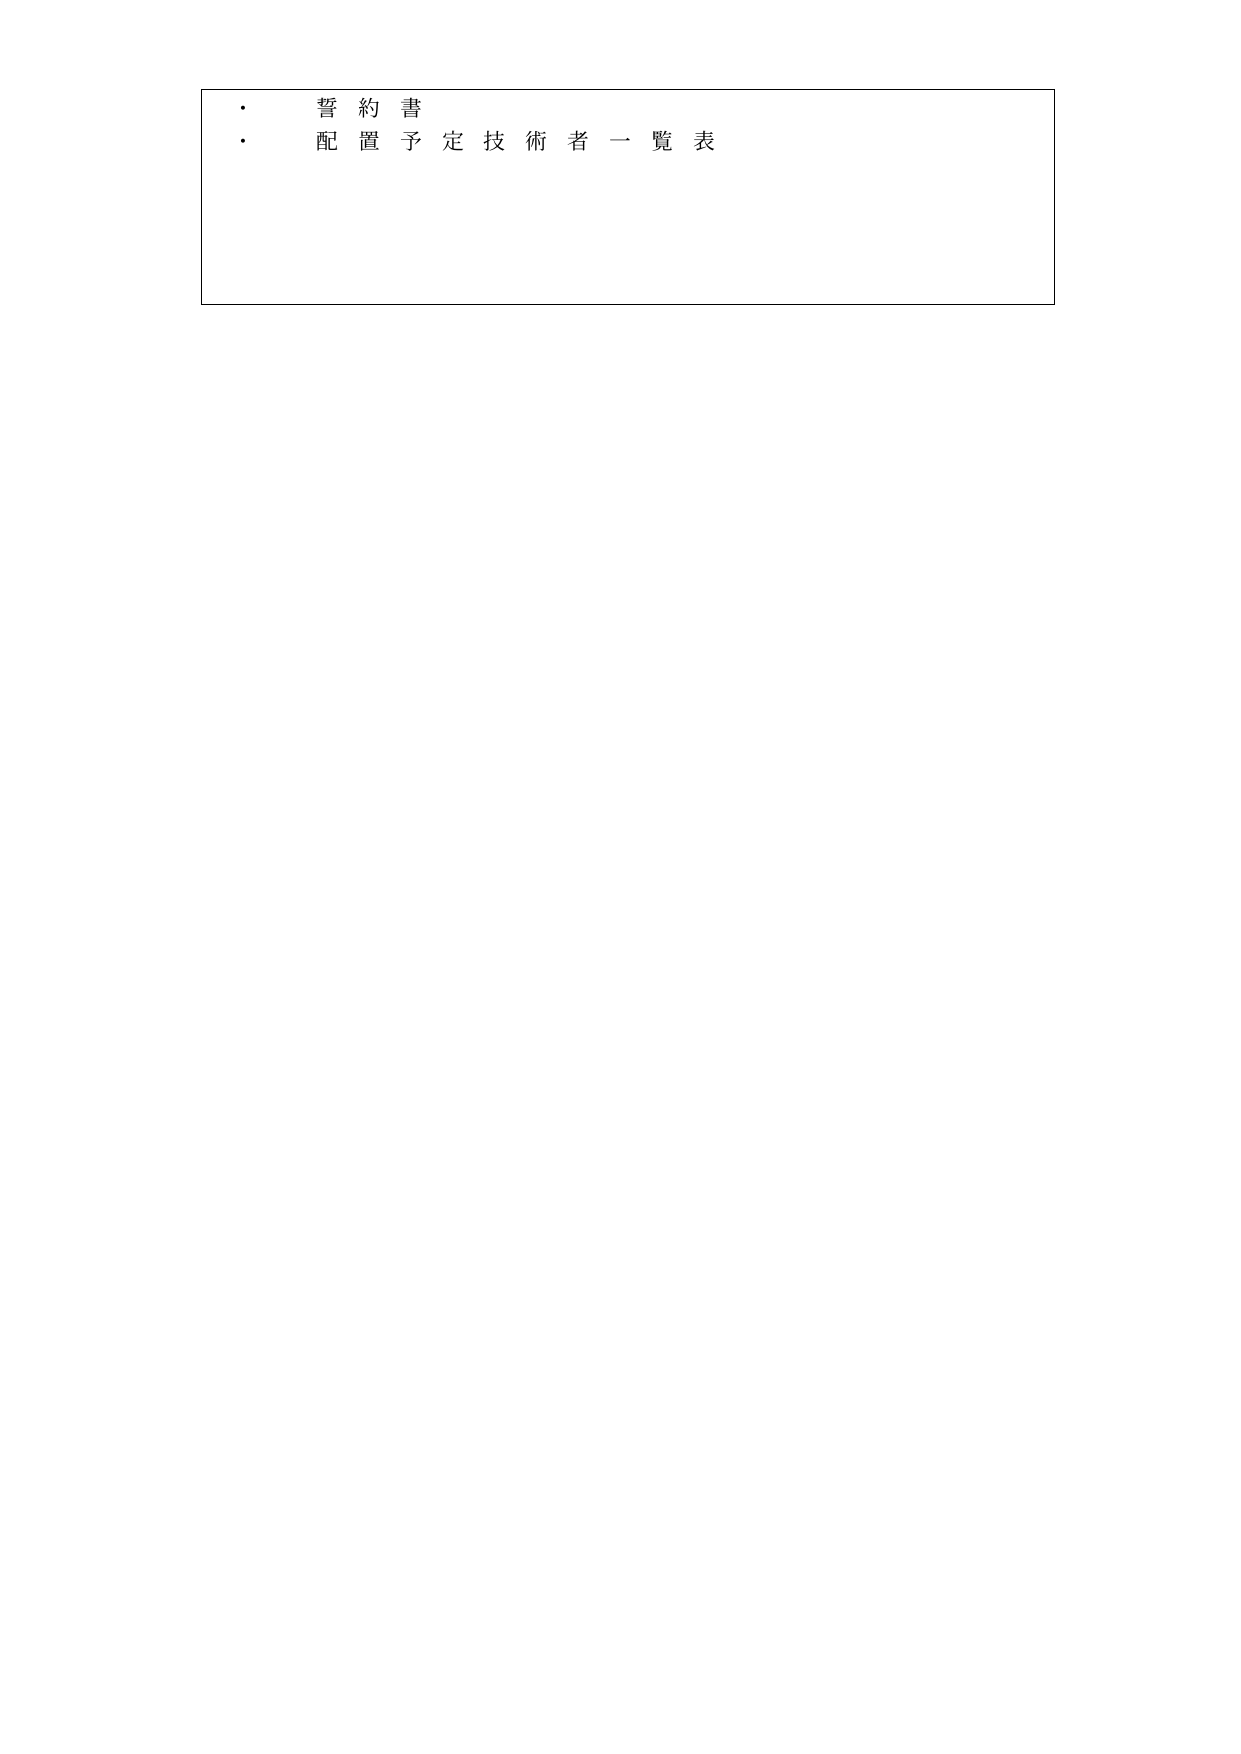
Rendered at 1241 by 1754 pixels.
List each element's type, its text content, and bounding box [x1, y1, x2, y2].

table_header ・ 誓約書 ・ 配置予定技術者一覧表 [202, 90, 1054, 304]
